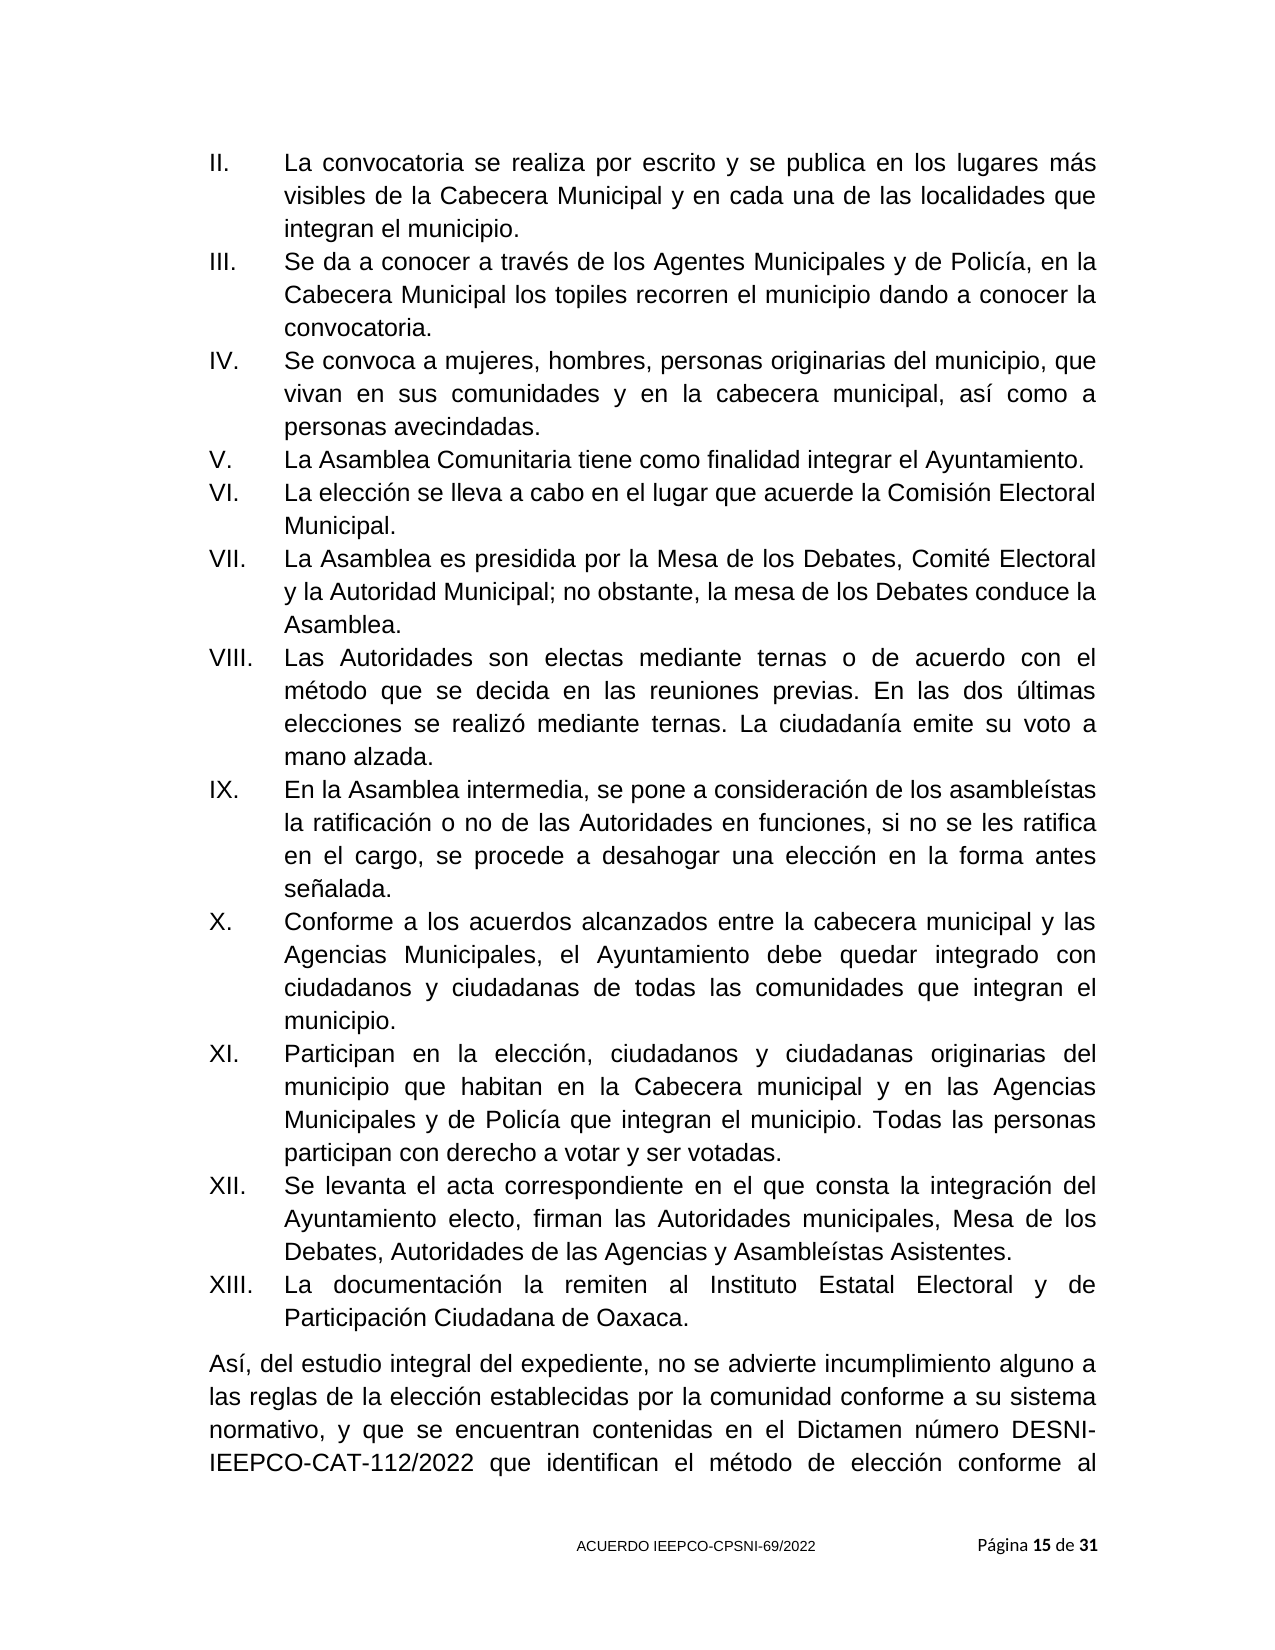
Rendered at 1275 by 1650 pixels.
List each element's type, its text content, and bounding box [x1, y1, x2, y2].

list Se da a conocer a través de los Agentes Municipales y de Policía, en la Cabecera Municipal los topiles recorren el municipio dando a conocer la convocatoria. [209, 247, 1098, 342]
list Participan en la elección, ciudadanos y ciudadanas originarias del municipio que habitan en la Cabecera municipal y en las Agencias Municipales y de Policía que integran el municipio. Todas las personas participan con derecho a votar y ser votadas. [209, 1039, 1098, 1167]
list Conforme a los acuerdos alcanzados entre la cabecera municipal y las Agencias Municipales, el Ayuntamiento debe quedar integrado con ciudadanos y ciudadanas de todas las comunidades que integran el municipio. [209, 907, 1098, 1035]
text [209, 1349, 1098, 1477]
list Las Autoridades son electas mediante ternas o de acuerdo con el método que se decida en las reuniones previas. En las dos últimas elecciones se realizó mediante ternas. La ciudadanía emite su voto a mano alzada. [209, 643, 1098, 771]
list En la Asamblea intermedia, se pone a consideración de los asambleístas la ratificación o no de las Autoridades en funciones, si no se les ratifica en el cargo, se procede a desahogar una elección en la forma antes señalada. [209, 775, 1098, 903]
list Se levanta el acta correspondiente en el que consta la integración del Ayuntamiento electo, firman las Autoridades municipales, Mesa de los Debates, Autoridades de las Agencias y Asambleístas Asistentes. [209, 1171, 1098, 1266]
list Se convoca a mujeres, hombres, personas originarias del municipio, que vivan en sus comunidades y en la cabecera municipal, así como a personas avecindadas. [209, 346, 1098, 441]
list La documentación la remiten al Instituto Estatal Electoral y de Participación Ciudadana de Oaxaca. [209, 1270, 1098, 1332]
list La elección se lleva a cabo en el lugar que acuerde la Comisión Electoral Municipal. [209, 478, 1098, 540]
list La Asamblea Comunitaria tiene como finalidad integrar el Ayuntamiento. [209, 445, 1098, 474]
list La convocatoria se realiza por escrito y se publica en los lugares más visibles de la Cabecera Municipal y en cada una de las localidades que integran el municipio. [209, 148, 1098, 242]
list La Asamblea es presidida por la Mesa de los Debates, Comité Electoral y la Autoridad Municipal; no obstante, la mesa de los Debates conduce la Asamblea. [209, 544, 1098, 639]
